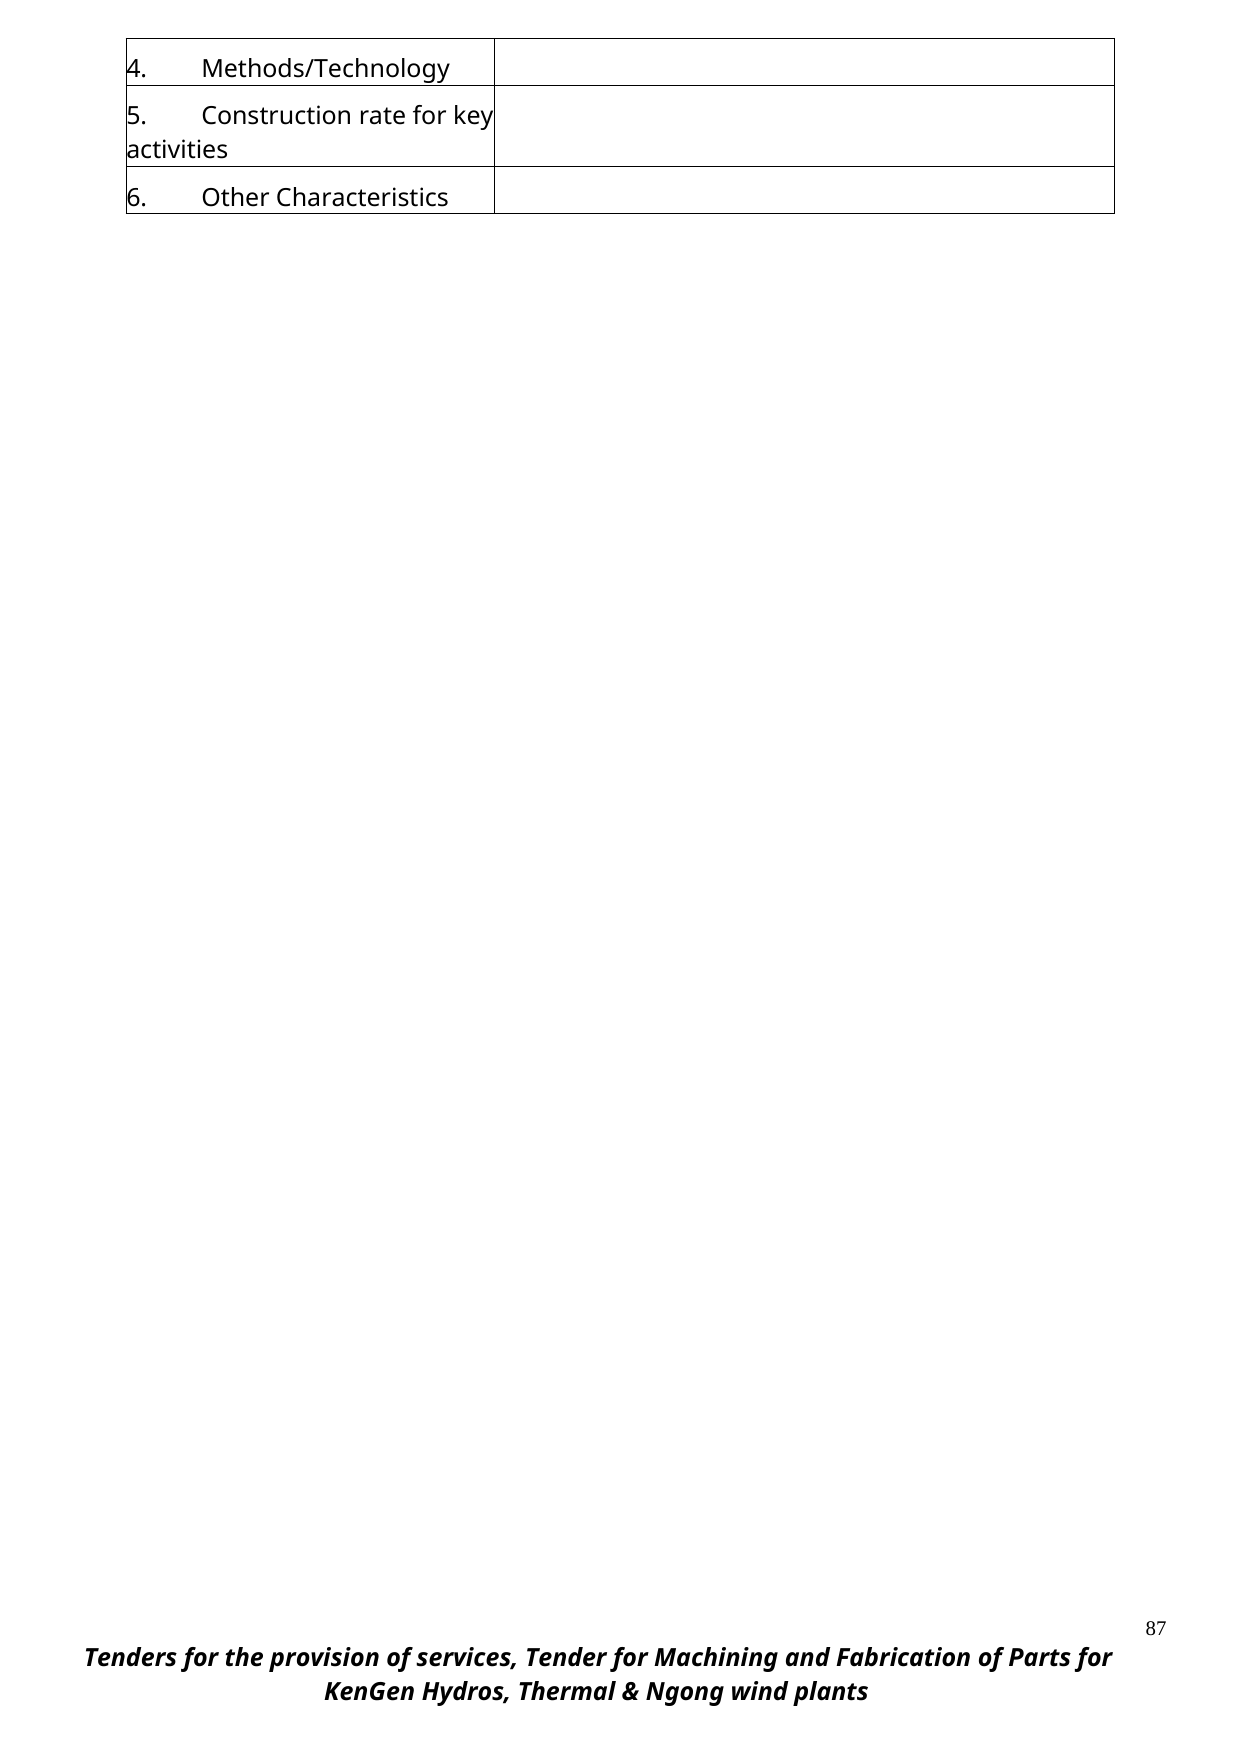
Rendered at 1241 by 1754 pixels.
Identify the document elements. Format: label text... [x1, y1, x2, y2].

table_cell 6. Other Characteristics [127, 167, 494, 213]
table_cell [495, 167, 1114, 213]
table_cell 4. Methods/Technology [127, 39, 494, 85]
table_cell 5. Construction rate for key activities [127, 86, 494, 166]
table_cell [495, 86, 1114, 166]
table_cell [495, 39, 1114, 85]
